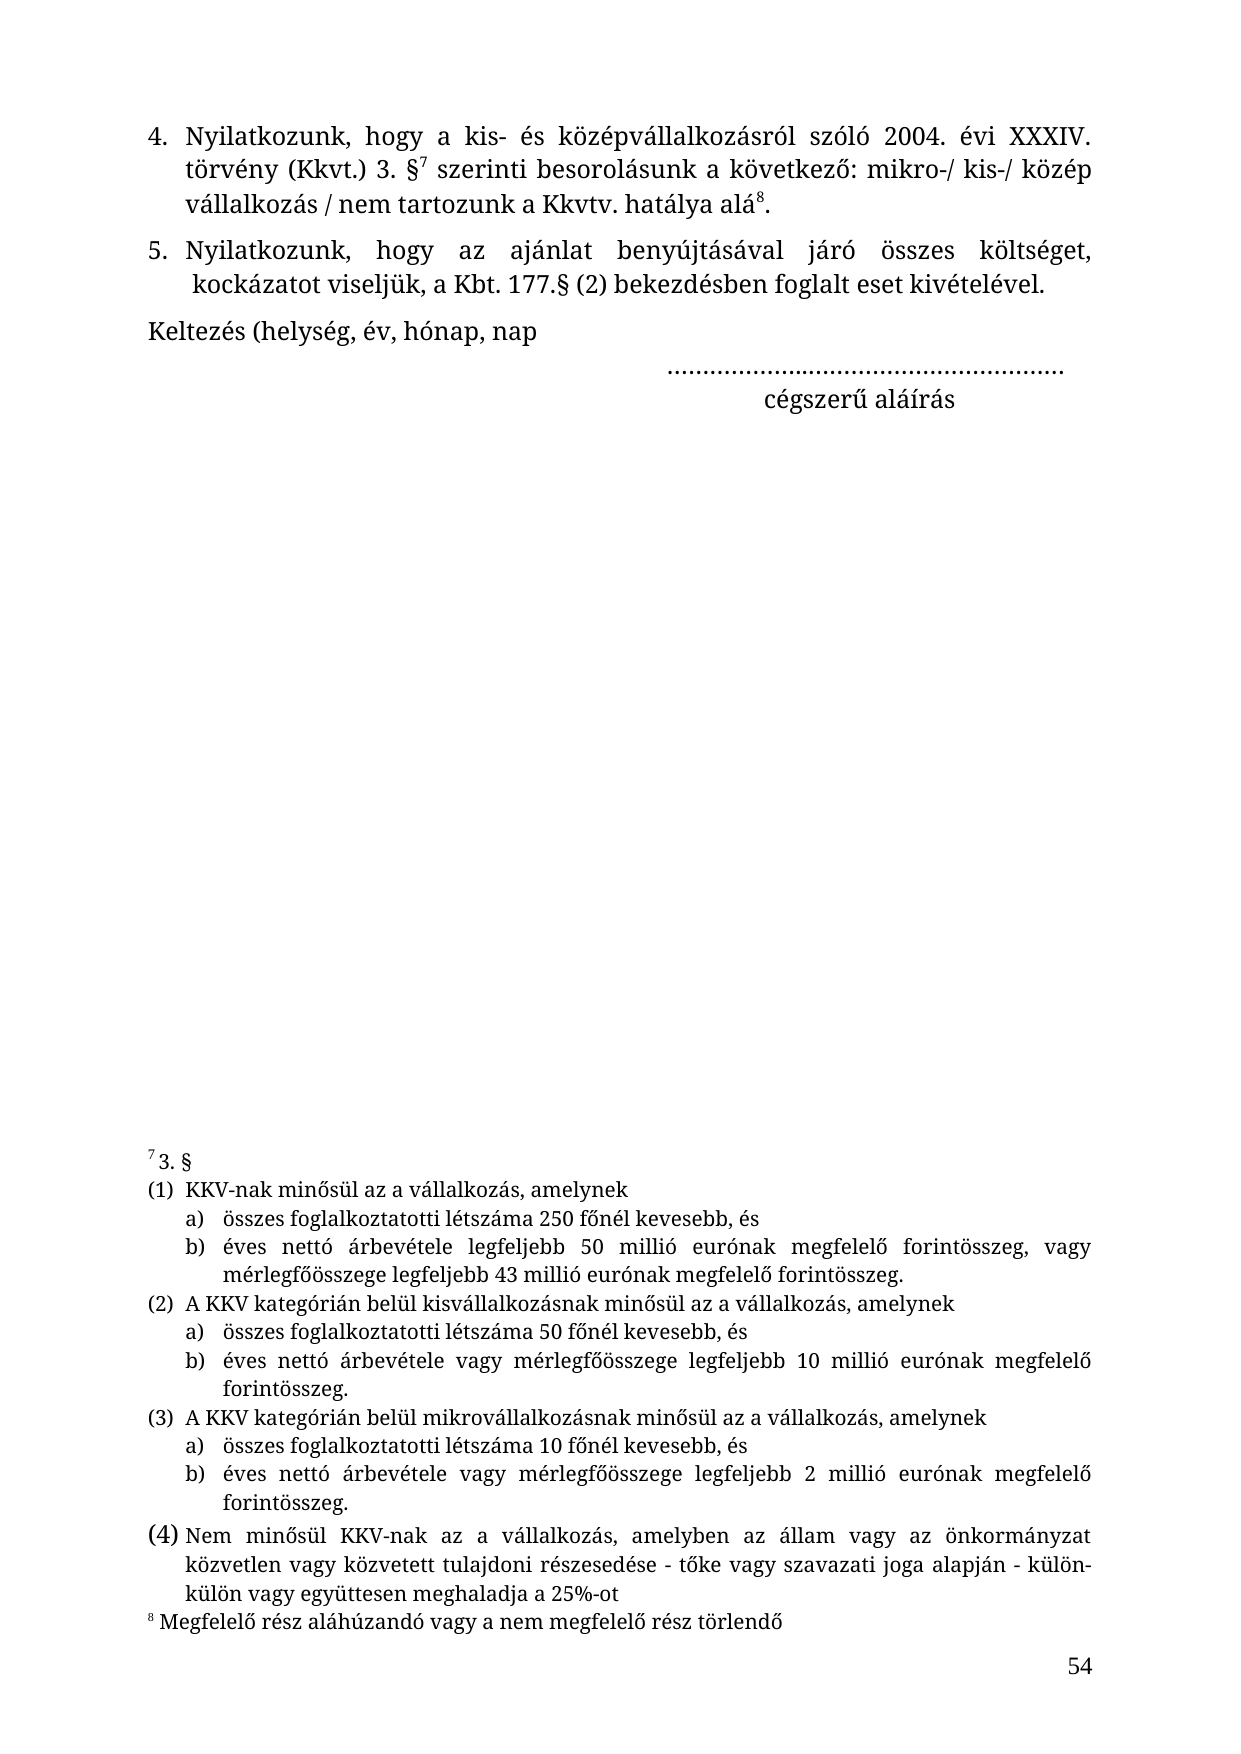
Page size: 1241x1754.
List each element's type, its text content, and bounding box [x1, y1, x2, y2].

list Nyilatkozunk, hogy a kis- és középvállalkozásról szóló 2004. évi XXXIV. törvény (Kkvt.) 3. § szerinti besorolásunk a következő: mikro-/ kis-/ közép vállalkozás / nem tartozunk a Kkvtv. hatálya alá. [148, 118, 1092, 220]
table_header ………………..……………………………… [607, 348, 1087, 382]
list Nyilatkozunk, hogy az ajánlat benyújtásával járó összes költséget, kockázatot viseljük, a Kbt. 177.§ (2) bekezdésben foglalt eset kivételével. [148, 233, 1092, 301]
text Keltezés (helység, év, hónap, nap [148, 313, 1092, 347]
table_cell cégszerű aláírás [607, 382, 1087, 416]
